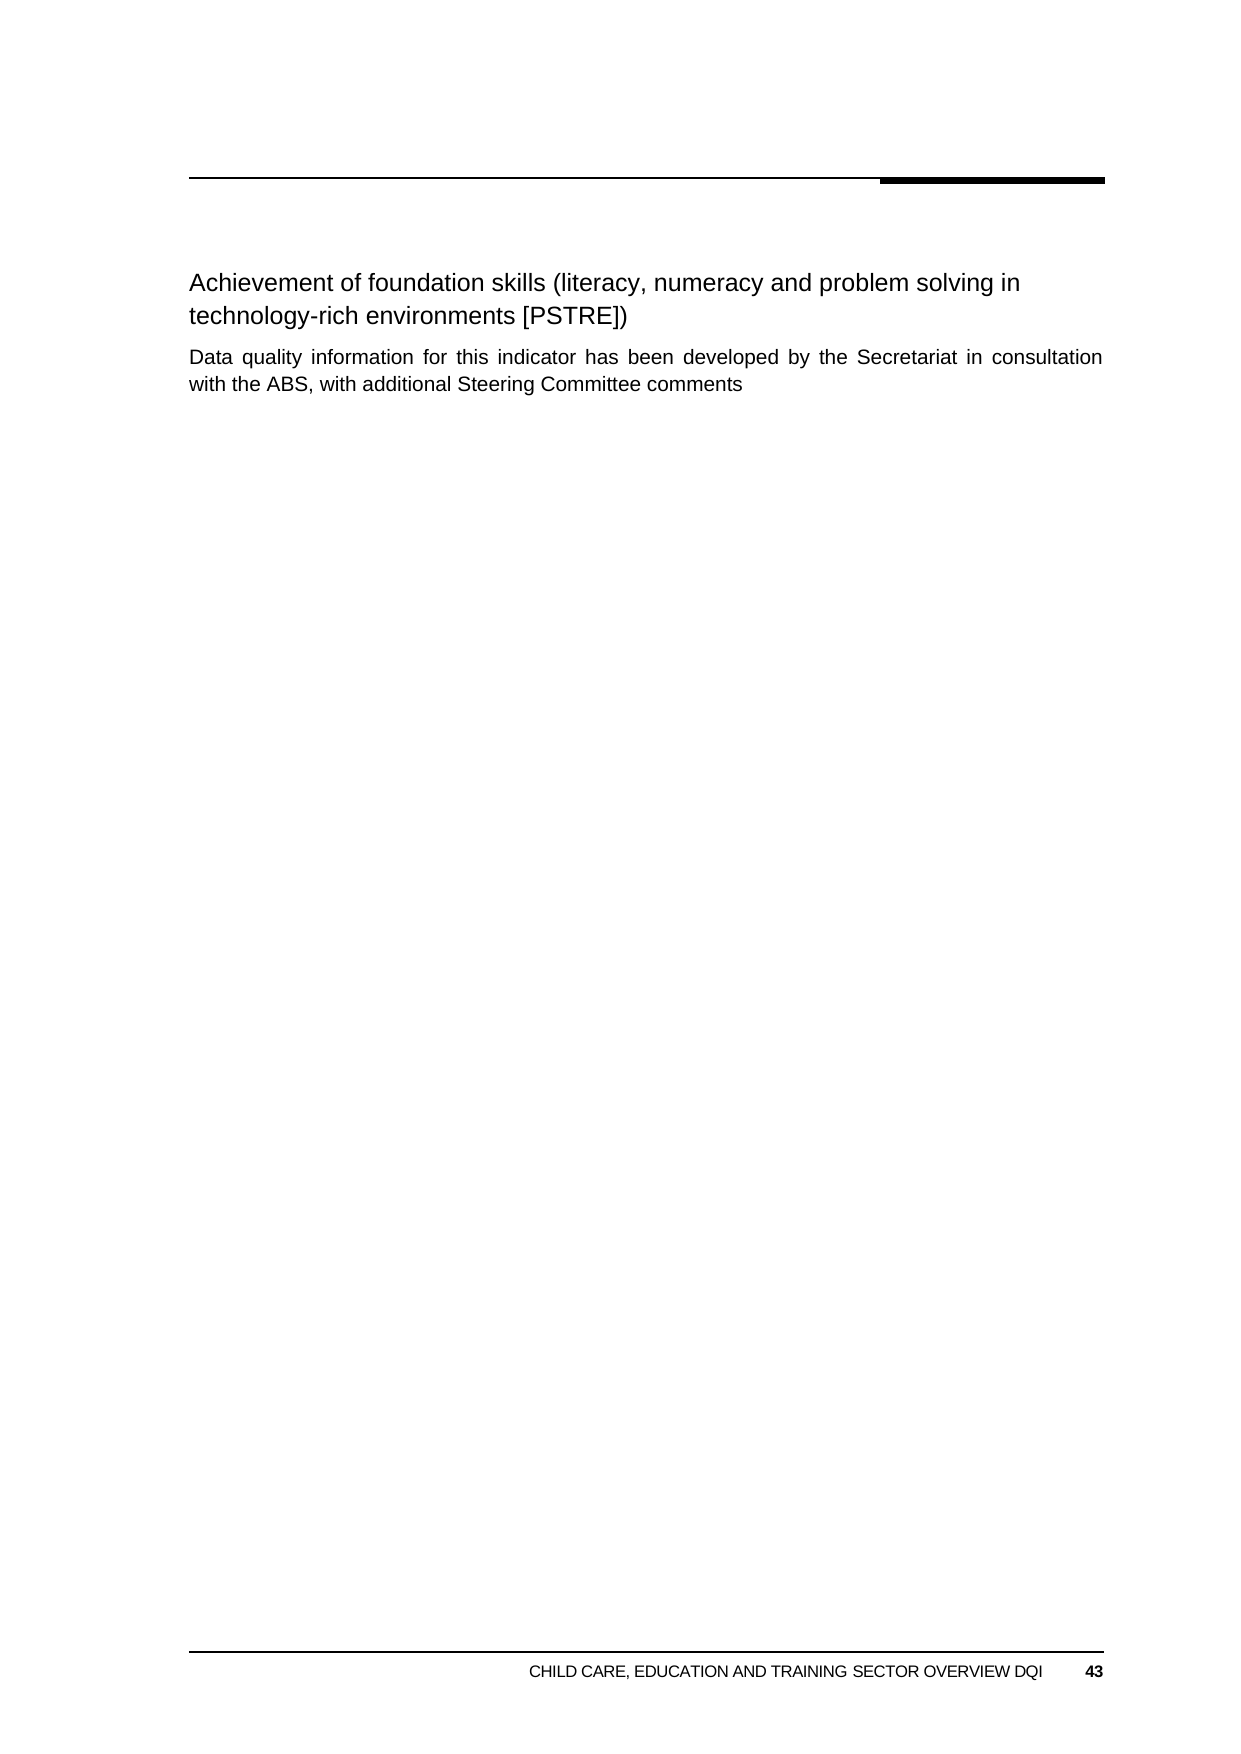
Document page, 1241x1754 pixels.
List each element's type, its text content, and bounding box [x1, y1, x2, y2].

list Data quality information for this indicator has been developed by the Secretariat in consultation with the ABS, with additional Steering Committee comments [189, 341, 1104, 396]
subtitle Achievement of foundation skills (literacy, numeracy and problem solving in technology-rich environments [PSTRE]) [189, 264, 1104, 331]
